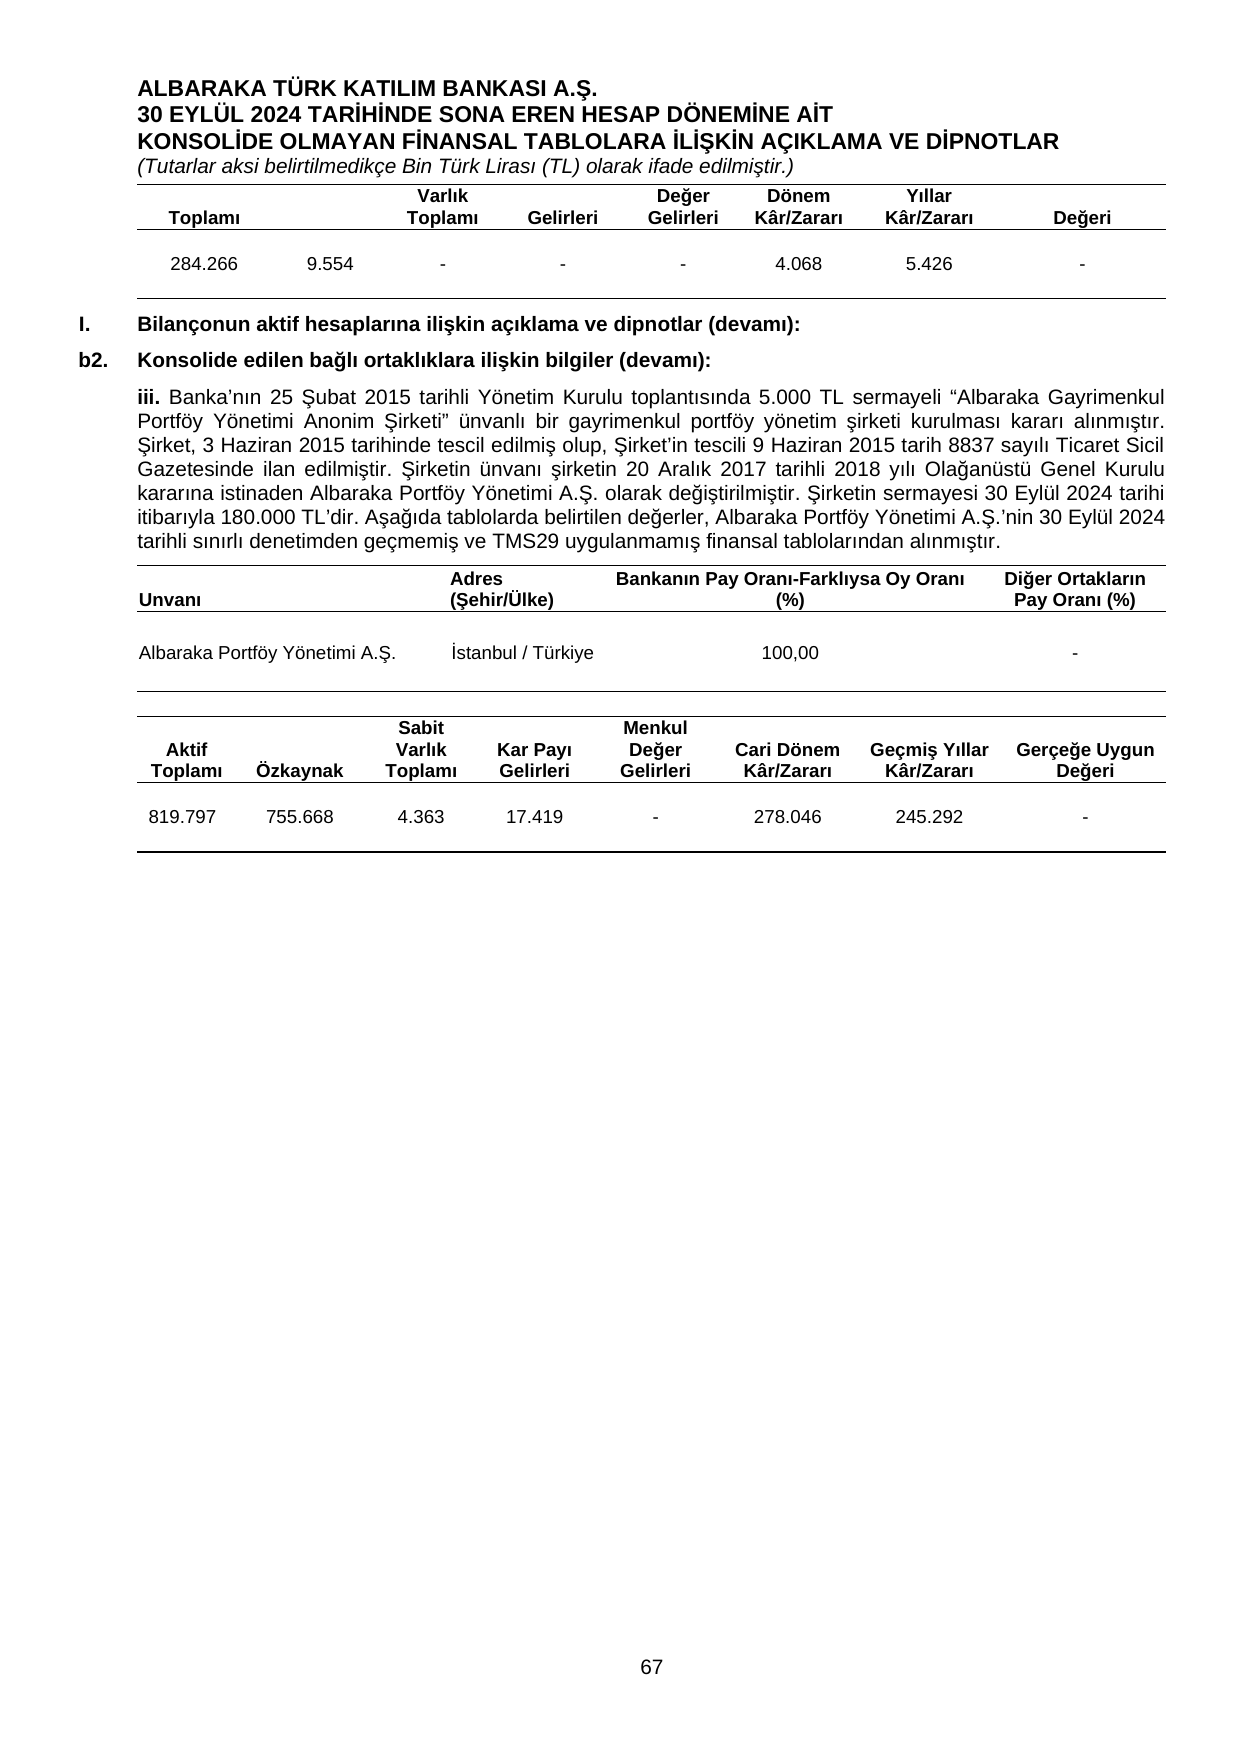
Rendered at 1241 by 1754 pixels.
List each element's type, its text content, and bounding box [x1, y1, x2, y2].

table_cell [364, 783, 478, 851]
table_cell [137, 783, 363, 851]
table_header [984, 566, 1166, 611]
text b2. Konsolide edilen bağlı ortaklıklara ilişkin bilgiler (devamı): [78, 348, 1166, 372]
text I. Bilançonun aktif hesaplarına ilişkin açıklama ve dipnotlar (devamı): [79, 312, 1166, 336]
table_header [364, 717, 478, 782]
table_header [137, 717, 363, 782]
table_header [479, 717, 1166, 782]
text iii. Banka’nın 25 Şubat 2015 tarihli Yönetim Kurulu toplantısında 5.000 TL sermayeli “Albaraka Gayrimenkul Portföy Yönetimi Anonim Şirketi” ünvanlı bir gayrimenkul portföy yönetim şirketi kurulması kararı alınmıştır. Şirket, 3 Haziran 2015 tarihinde tescil edilmiş olup, Şirket’in tescili 9 Haziran 2015 tarih 8837 sayılı Ticaret Sicil Gazetesinde ilan edilmiştir. Şirketin ünvanı şirketin 20 Aralık 2017 tarihli 2018 yılı Olağanüstü Genel Kurulu kararına istinaden Albaraka Portföy Yönetimi A.Ş. olarak değiştirilmiştir. Şirketin sermayesi 30 Eylül 2024 tarihi itibarıyla 180.000 TL’dir. Aşağıda tablolarda belirtilen değerler, Albaraka Portföy Yönetimi A.Ş.’nin 30 Eylül 2024 tarihli sınırlı denetimden geçmemiş ve TMS29 uygulanmamış finansal tablolarından alınmıştır. [137, 385, 1166, 552]
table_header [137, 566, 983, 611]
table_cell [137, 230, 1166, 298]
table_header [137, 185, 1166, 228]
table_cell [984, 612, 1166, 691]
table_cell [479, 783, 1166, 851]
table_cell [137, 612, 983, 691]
